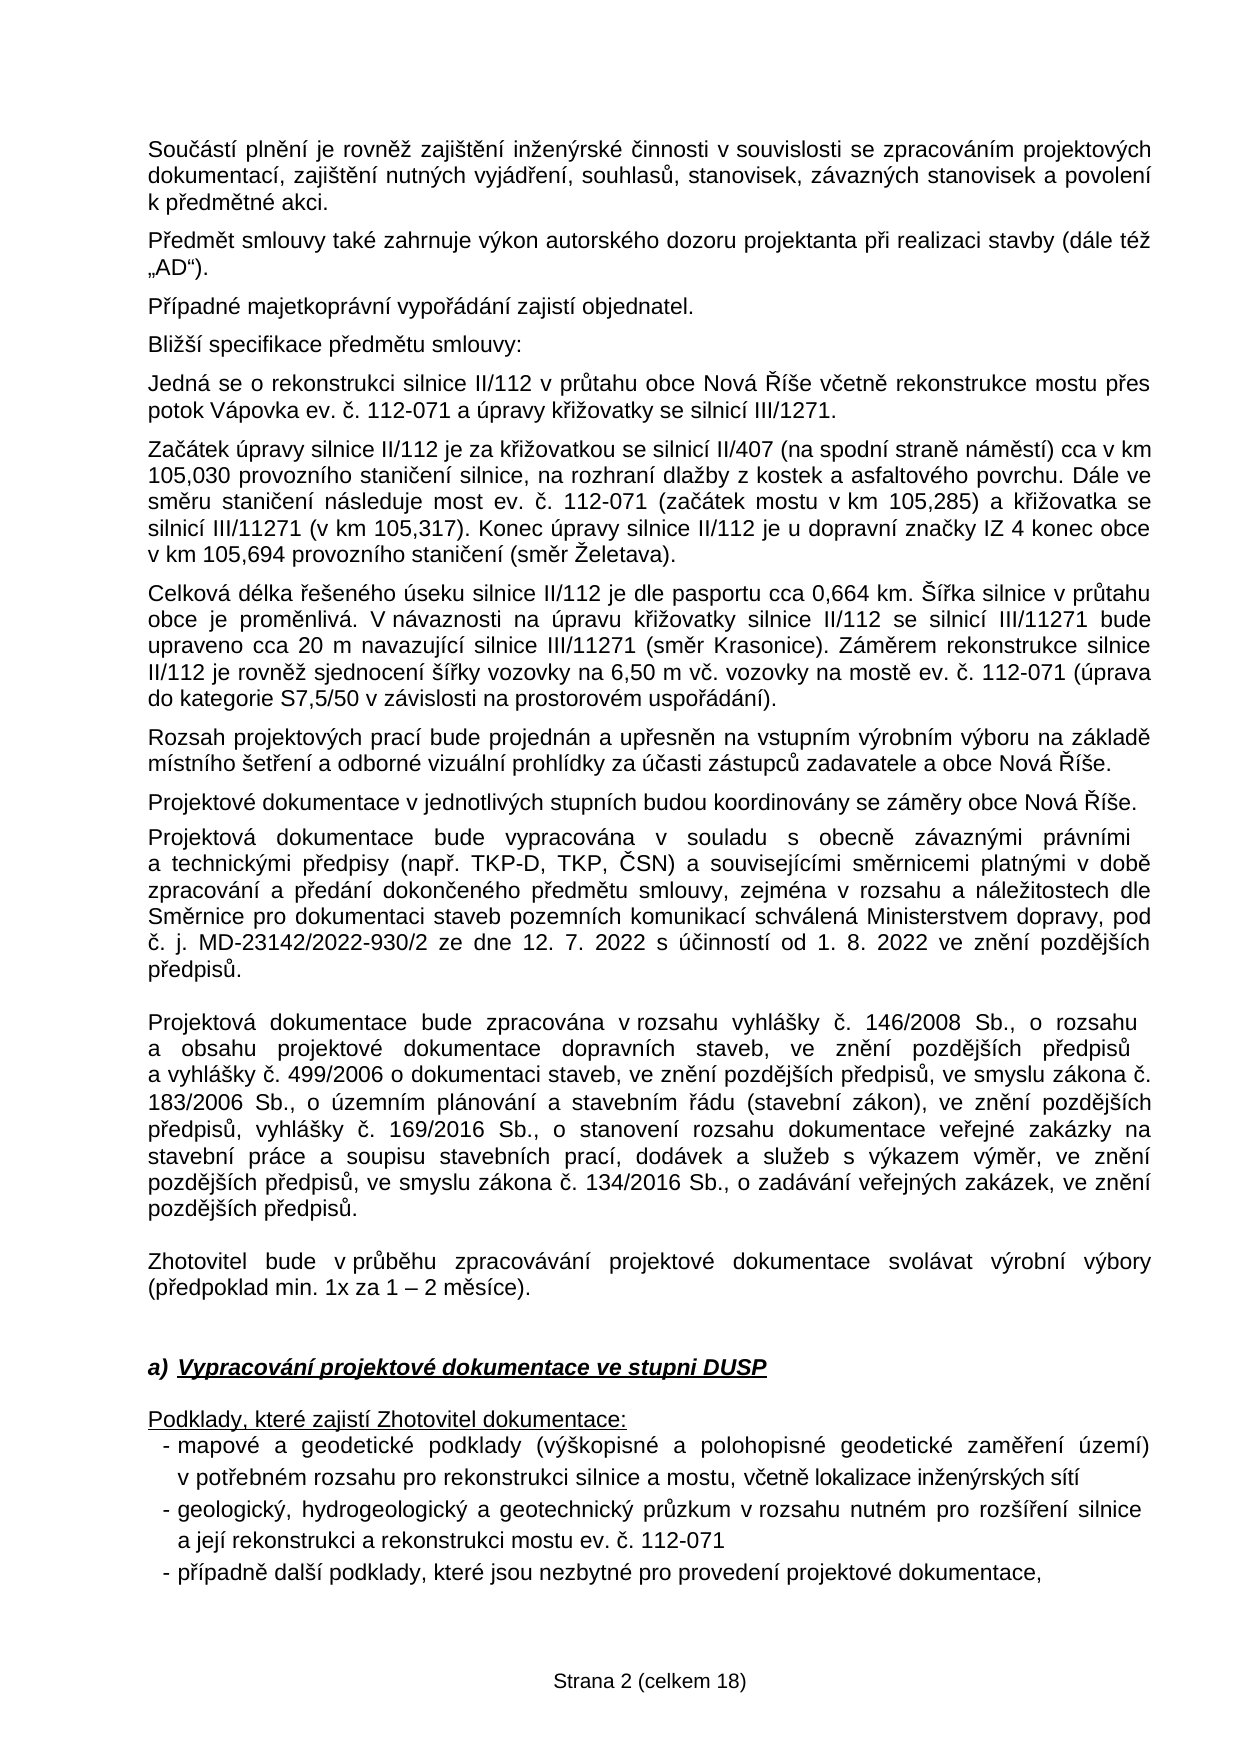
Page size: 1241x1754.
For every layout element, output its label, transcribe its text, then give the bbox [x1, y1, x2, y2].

text Začátek úpravy silnice II/112 je za křižovatkou se silnicí II/407 (na spodní straně náměstí) cca v km 105,030 provozního staničení silnice, na rozhraní dlažby z kostek a asfaltového povrchu. Dále ve směru staničení následuje most ev. č. 112-071 (začátek mostu v km 105,285) a křižovatka se silnicí III/11271 (v km 105,317). Konec úpravy silnice II/112 je u dopravní značky IZ 4 konec obce v km 105,694 provozního staničení (směr Želetava). [148, 436, 1152, 567]
list případně další podklady, které jsou nezbytné pro provedení projektové dokumentace, [162, 1559, 1152, 1585]
text Podklady, které zajistí Zhotovitel dokumentace: [148, 1406, 1152, 1432]
text Rozsah projektových prací bude projednán a upřesněn na vstupním výrobním výboru na základě místního šetření a odborné vizuální prohlídky za účasti zástupců zadavatele a obce Nová Říše. [148, 724, 1152, 777]
text Bližší specifikace předmětu smlouvy: [148, 331, 1152, 358]
text Projektová dokumentace bude vypracována v souladu s obecně závaznými právními a technickými předpisy (např. TKP-D, TKP, ČSN) a souvisejícími směrnicemi platnými v době zpracování a předání dokončeného předmětu smlouvy, zejména v rozsahu a náležitostech dle Směrnice pro dokumentaci staveb pozemních komunikací schválená Ministerstvem dopravy, pod č. j. MD-23142/2022-930/2 ze dne 12. 7. 2022 s účinností od 1. 8. 2022 ve znění pozdějších předpisů. [148, 824, 1152, 982]
text Projektové dokumentace v jednotlivých stupních budou koordinovány se záměry obce Nová Říše. [148, 789, 1152, 816]
text Případné majetkoprávní vypořádání zajistí objednatel. [148, 293, 1152, 319]
text Projektová dokumentace bude zpracována v rozsahu vyhlášky č. 146/2008 Sb., o rozsahu a obsahu projektové dokumentace dopravních staveb, ve znění pozdějších předpisů a vyhlášky č. 499/2006 o dokumentaci staveb, ve znění pozdějších předpisů, ve smyslu zákona č. 183/2006 Sb., o územním plánování a stavebním řádu (stavební zákon), ve znění pozdějších předpisů, vyhlášky č. 169/2016 Sb., o stanovení rozsahu dokumentace veřejné zakázky na stavební práce a soupisu stavebních prací, dodávek a služeb s výkazem výměr, ve znění pozdějších předpisů, ve smyslu zákona č. 134/2016 Sb., o zadávání veřejných zakázek, ve znění pozdějších předpisů. [148, 1008, 1152, 1222]
text Jedná se o rekonstrukci silnice II/112 v průtahu obce Nová Říše včetně rekonstrukce mostu přes potok Vápovka ev. č. 112-071 a úpravy křižovatky se silnicí III/1271. [148, 370, 1152, 423]
text Součástí plnění je rovněž zajištění inženýrské činnosti v souvislosti se zpracováním projektových dokumentací, zajištění nutných vyjádření, souhlasů, stanovisek, závazných stanovisek a povolení k předmětné akci. [148, 136, 1152, 215]
list mapové a geodetické podklady (výškopisné a polohopisné geodetické zaměření území) v potřebném rozsahu pro rekonstrukci silnice a mostu, včetně lokalizace inženýrských sítí [162, 1432, 1152, 1490]
text Předmět smlouvy také zahrnuje výkon autorského dozoru projektanta při realizaci stavby (dále též „AD“). [148, 227, 1152, 280]
list geologický, hydrogeologický a geotechnický průzkum v rozsahu nutném pro rozšíření silnice a její rekonstrukci a rekonstrukci mostu ev. č. 112-071 [162, 1496, 1152, 1553]
text Celková délka řešeného úseku silnice II/112 je dle pasportu cca 0,664 km. Šířka silnice v průtahu obce je proměnlivá. V návaznosti na úpravu křižovatky silnice II/112 se silnicí III/11271 bude upraveno cca 20 m navazující silnice III/11271 (směr Krasonice). Záměrem rekonstrukce silnice II/112 je rovněž sjednocení šířky vozovky na 6,50 m vč. vozovky na mostě ev. č. 112-071 (úprava do kategorie S7,5/50 v závislosti na prostorovém uspořádání). [148, 580, 1152, 712]
text Zhotovitel bude v průběhu zpracovávání projektové dokumentace svolávat výrobní výbory (předpoklad min. 1x za 1 – 2 měsíce). [148, 1248, 1152, 1301]
list Vypracování projektové dokumentace ve stupni DUSP [148, 1353, 1152, 1380]
